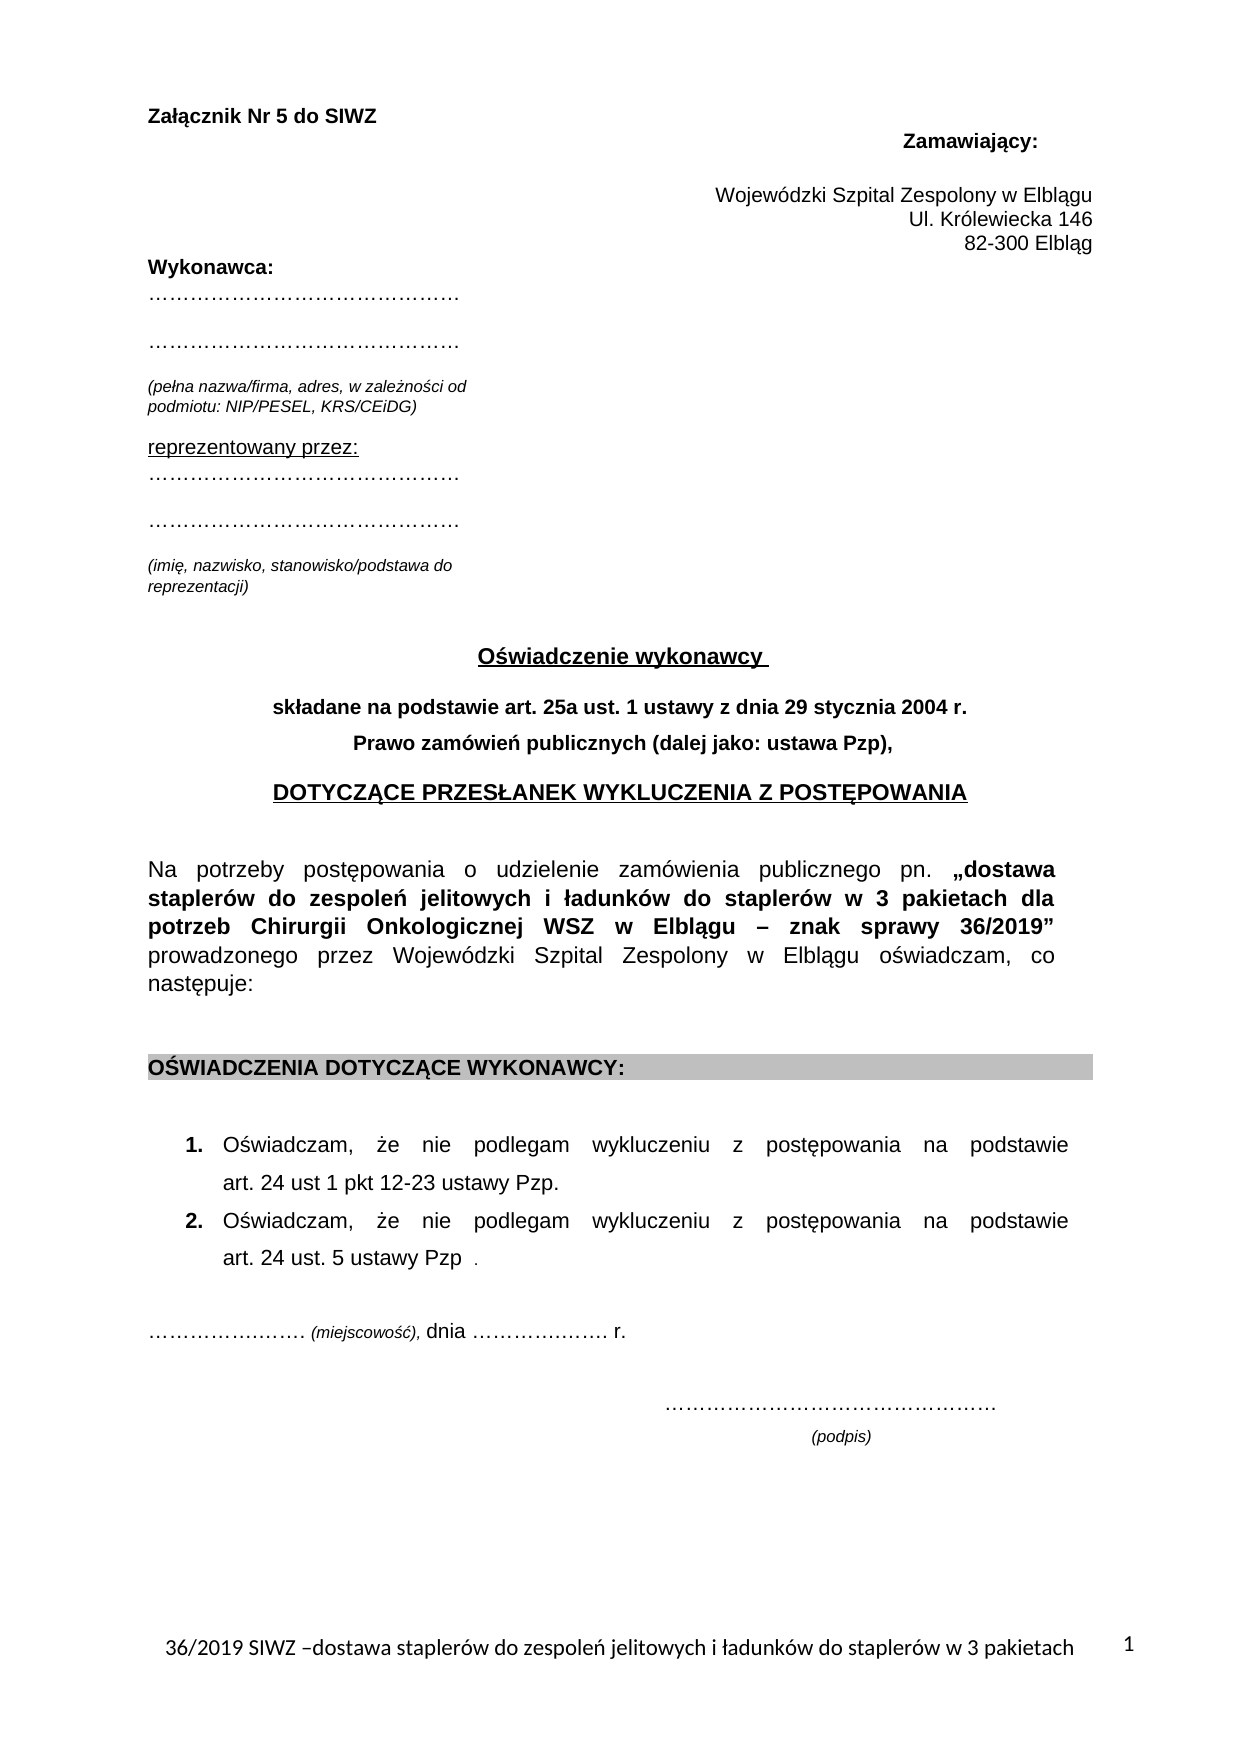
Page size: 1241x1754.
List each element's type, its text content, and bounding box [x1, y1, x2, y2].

text ……………………………………………………………………………… [148, 460, 472, 532]
text Prawo zamówień publicznych (dalej jako: ustawa Pzp), [148, 731, 1093, 754]
list Oświadczam, że nie podlegam wykluczeniu z postępowania na podstawie art. 24 ust. 5 ustawy Pzp . [185, 1207, 1093, 1271]
text (podpis) [738, 1427, 1093, 1446]
text ……………………………………………………………………………… [148, 281, 472, 353]
text (imię, nazwisko, stanowisko/podstawa do reprezentacji) [148, 556, 472, 596]
text 82-300 Elbląg [148, 231, 1093, 255]
text Wojewódzki Szpital Zespolony w Elblągu [148, 183, 1093, 207]
text DOTYCZĄCE PRZESŁANEK WYKLUCZENIA Z POSTĘPOWANIA [148, 779, 1093, 805]
text Na potrzeby postępowania o udzielenie zamówienia publicznego pn. „dostawa staplerów do zespoleń jelitowych i ładunków do staplerów w 3 pakietach dla potrzeb Chirurgii Onkologicznej WSZ w Elblągu – znak sprawy 36/2019” prowadzonego przez Wojewódzki Szpital Zespolony w Elblągu oświadczam, co następuje: [148, 856, 1055, 996]
text Zamawiający: [148, 129, 1093, 153]
text składane na podstawie art. 25a ust. 1 ustawy z dnia 29 stycznia 2004 r. [148, 694, 1093, 718]
text Wykonawca: [148, 255, 1093, 279]
text (pełna nazwa/firma, adres, w zależności od podmiotu: NIP/PESEL, KRS/CEiDG) [148, 377, 472, 416]
text Oświadczenie wykonawcy [148, 643, 1093, 669]
text reprezentowany przez: [148, 434, 1093, 458]
text Załącznik Nr 5 do SIWZ [148, 103, 1093, 127]
text Ul. Królewiecka 146 [148, 207, 1093, 231]
text OŚWIADCZENIA DOTYCZĄCE WYKONAWCY: [148, 1054, 1093, 1080]
text ………………………………………… [148, 1391, 1093, 1415]
text …………….……. (miejscowość), dnia ………….……. r. [148, 1319, 1093, 1343]
list Oświadczam, że nie podlegam wykluczeniu z postępowania na podstawie art. 24 ust 1 pkt 12-23 ustawy Pzp. [185, 1132, 1093, 1195]
